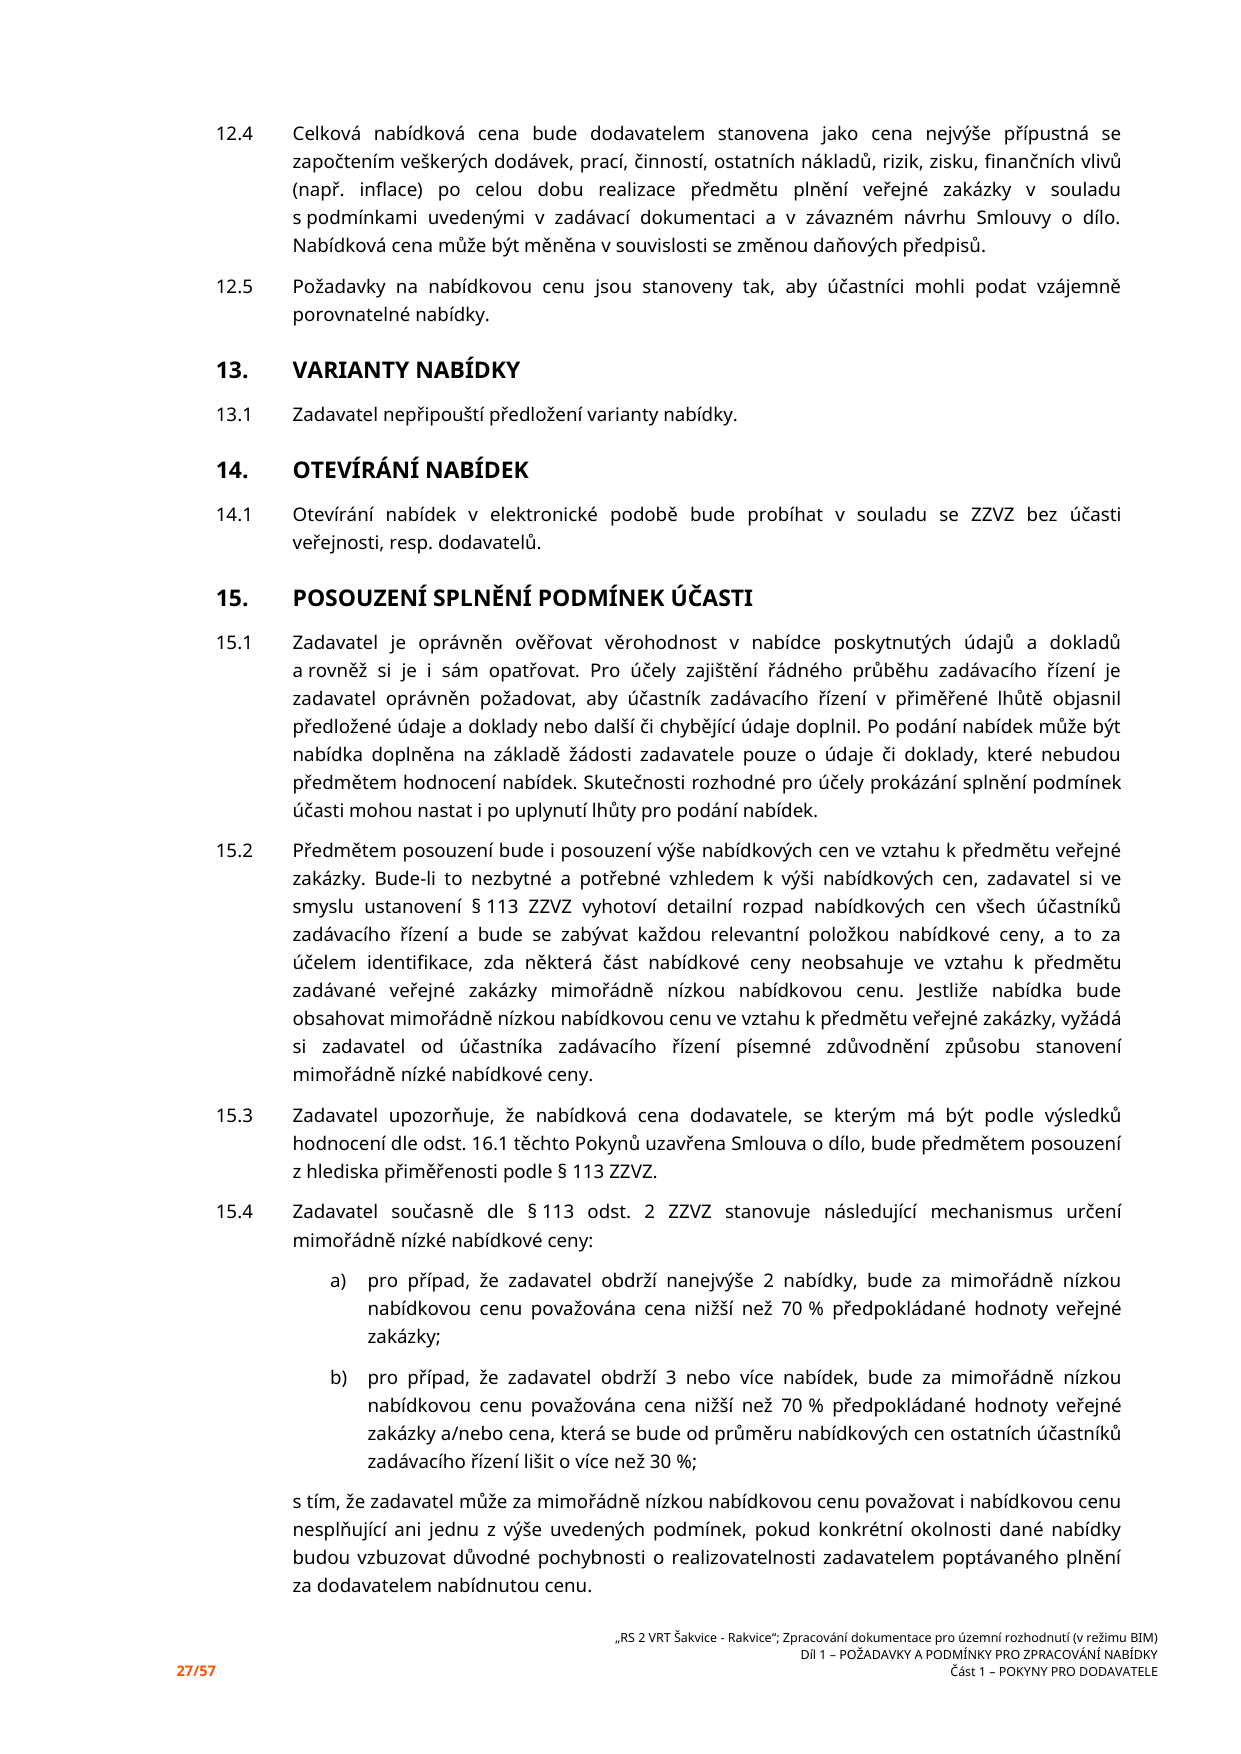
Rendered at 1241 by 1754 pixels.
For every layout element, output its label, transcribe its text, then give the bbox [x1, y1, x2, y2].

text Zadavatel je oprávněn ověřovat věrohodnost v nabídce poskytnutých údajů a dokladů a rovněž si je i sám opatřovat. Pro účely zajištění řádného průběhu zadávacího řízení je zadavatel oprávněn požadovat, aby účastník zadávacího řízení v přiměřené lhůtě objasnil předložené údaje a doklady nebo další či chybějící údaje doplnil. Po podání nabídek může být nabídka doplněna na základě žádosti zadavatele pouze o údaje či doklady, které nebudou předmětem hodnocení nabídek. Skutečnosti rozhodné pro účely prokázání splnění podmínek účasti mohou nastat i po uplynutí lhůty pro podání nabídek. [216, 629, 1122, 823]
list s tím, že zadavatel může za mimořádně nízkou nabídkovou cenu považovat i nabídkovou cenu nesplňující ani jednu z výše uvedených podmínek, pokud konkrétní okolnosti dané nabídky budou vzbuzovat důvodné pochybnosti o realizovatelnosti zadavatelem poptávaného plnění za dodavatelem nabídnutou cenu. [292, 1488, 1122, 1598]
text OTEVÍRÁNÍ NABÍDEK [216, 454, 1122, 485]
text Zadavatel upozorňuje, že nabídková cena dodavatele, se kterým má být podle výsledků hodnocení dle odst. 16.1 těchto Pokynů uzavřena Smlouva o dílo, bude předmětem posouzení z hlediska přiměřenosti podle § 113 ZZVZ. [216, 1102, 1122, 1184]
text Otevírání nabídek v elektronické podobě bude probíhat v souladu se ZZVZ bez účasti veřejnosti, resp. dodavatelů. [216, 501, 1122, 554]
text Předmětem posouzení bude i posouzení výše nabídkových cen ve vztahu k předmětu veřejné zakázky. Bude-li to nezbytné a potřebné vzhledem k výši nabídkových cen, zadavatel si ve smyslu ustanovení § 113 ZZVZ vyhotoví detailní rozpad nabídkových cen všech účastníků zadávacího řízení a bude se zabývat každou relevantní položkou nabídkové ceny, a to za účelem identifikace, zda některá část nabídkové ceny neobsahuje ve vztahu k předmětu zadávané veřejné zakázky mimořádně nízkou nabídkovou cenu. Jestliže nabídka bude obsahovat mimořádně nízkou nabídkovou cenu ve vztahu k předmětu veřejné zakázky, vyžádá si zadavatel od účastníka zadávacího řízení písemné zdůvodnění způsobu stanovení mimořádně nízké nabídkové ceny. [216, 838, 1122, 1087]
text POSOUZENÍ SPLNĚNÍ PODMÍNEK ÚČASTI [216, 582, 1122, 613]
text VARIANTY NABÍDKY [216, 354, 1122, 386]
list pro případ, že zadavatel obdrží 3 nebo více nabídek, bude za mimořádně nízkou nabídkovou cenu považována cena nižší než 70 % předpokládané hodnoty veřejné zakázky a/nebo cena, která se bude od průměru nabídkových cen ostatních účastníků zadávacího řízení lišit o více než 30 %; [330, 1364, 1122, 1473]
text Požadavky na nabídkovou cenu jsou stanoveny tak, aby účastníci mohli podat vzájemně porovnatelné nabídky. [216, 273, 1122, 327]
text Zadavatel nepřipouští předložení varianty nabídky. [216, 401, 1122, 427]
text Zadavatel současně dle § 113 odst. 2 ZZVZ stanovuje následující mechanismus určení mimořádně nízké nabídkové ceny: [216, 1199, 1122, 1252]
text Celková nabídková cena bude dodavatelem stanovena jako cena nejvýše přípustná se započtením veškerých dodávek, prací, činností, ostatních nákladů, rizik, zisku, finančních vlivů (např. inflace) po celou dobu realizace předmětu plnění veřejné zakázky v souladu s podmínkami uvedenými v zadávací dokumentaci a v závazném návrhu Smlouvy o dílo. Nabídková cena může být měněna v souvislosti se změnou daňových předpisů. [216, 121, 1122, 258]
list pro případ, že zadavatel obdrží nanejvýše 2 nabídky, bude za mimořádně nízkou nabídkovou cenu považována cena nižší než 70 % předpokládané hodnoty veřejné zakázky; [330, 1267, 1122, 1349]
